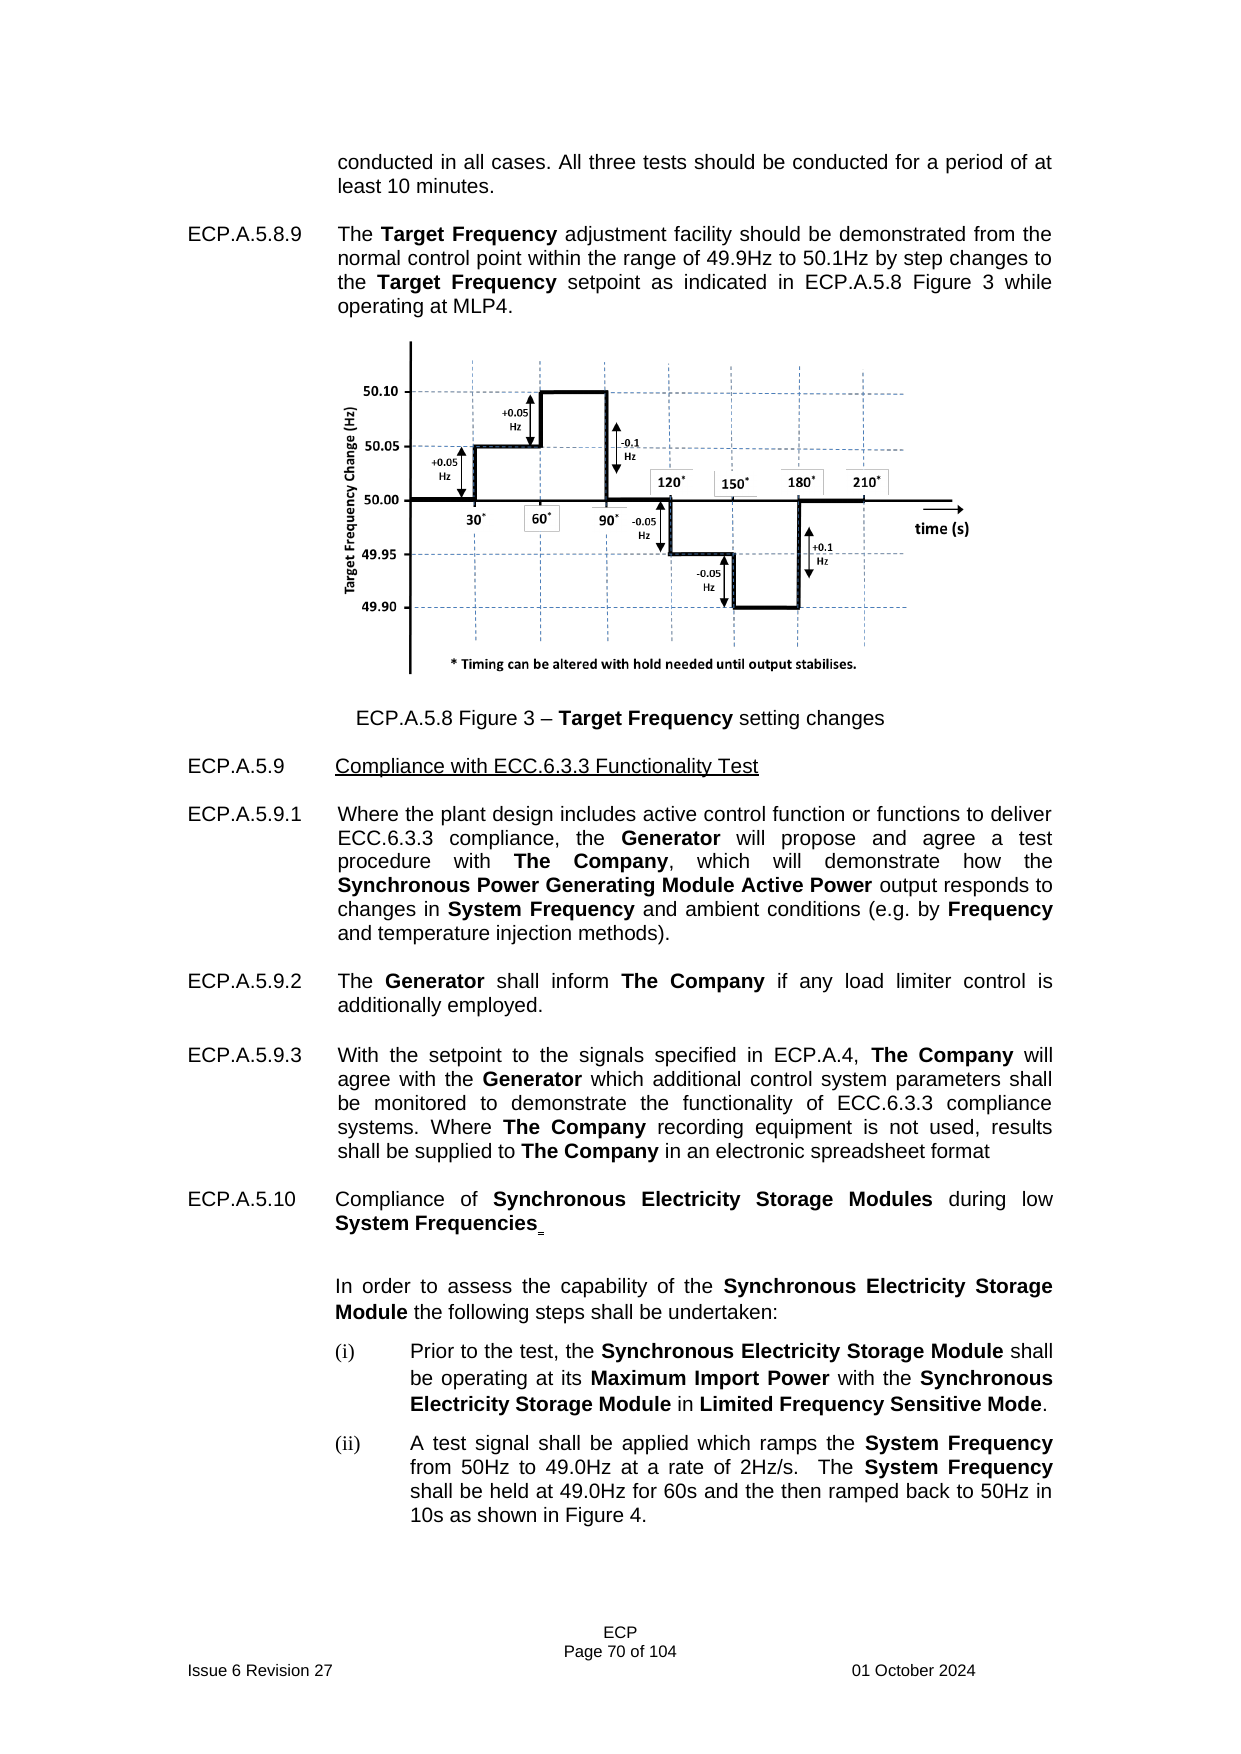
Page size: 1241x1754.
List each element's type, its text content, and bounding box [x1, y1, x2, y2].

picture [335, 341, 980, 682]
text ECP.A.5.9.2 The Generator shall inform The Company if any load limiter control is additionally employed. [187, 969, 1053, 1017]
text In order to assess the capability of the Synchronous Electricity Storage Module the following steps shall be undertaken: [187, 1274, 1053, 1324]
list A test signal shall be applied which ramps the System Frequency from 50Hz to 49.0Hz at a rate of 2Hz/s. The System Frequency shall be held at 49.0Hz for 60s and the then ramped back to 50Hz in 10s as shown in Figure 4. [335, 1431, 1053, 1527]
subtitle ECP.A.5.9 Compliance with ECC.6.3.3 Functionality Test [187, 753, 1053, 777]
text ECP.A.5.9.1 Where the plant design includes active control function or functions to deliver ECC.6.3.3 compliance, the Generator will propose and agree a test procedure with The Company, which will demonstrate how the Synchronous Power Generating Module Active Power output responds to changes in System Frequency and ambient conditions (e.g. by Frequency and temperature injection methods). [187, 801, 1053, 945]
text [337, 150, 1053, 198]
text ECP.A.5.9.3 With the setpoint to the signals specified in ECP.A.4, The Company will agree with the Generator which additional control system parameters shall be monitored to demonstrate the functionality of ECC.6.3.3 compliance systems. Where The Company recording equipment is not used, results shall be supplied to The Company in an electronic spreadsheet format [187, 1043, 1053, 1163]
text ECP.A.5.8 Figure 3 – Target Frequency setting changes [187, 706, 1053, 729]
subtitle ECP.A.5.10 Compliance of Synchronous Electricity Storage Modules during low System Frequencies [187, 1187, 1053, 1235]
list Prior to the test, the Synchronous Electricity Storage Module shall be operating at its Maximum Import Power with the Synchronous Electricity Storage Module in Limited Frequency Sensitive Mode. [335, 1339, 1053, 1416]
text ECP.A.5.8.9 The Target Frequency adjustment facility should be demonstrated from the normal control point within the range of 49.9Hz to 50.1Hz by step changes to the Target Frequency setpoint as indicated in ECP.A.5.8 Figure 3 while operating at MLP4. [187, 222, 1053, 318]
